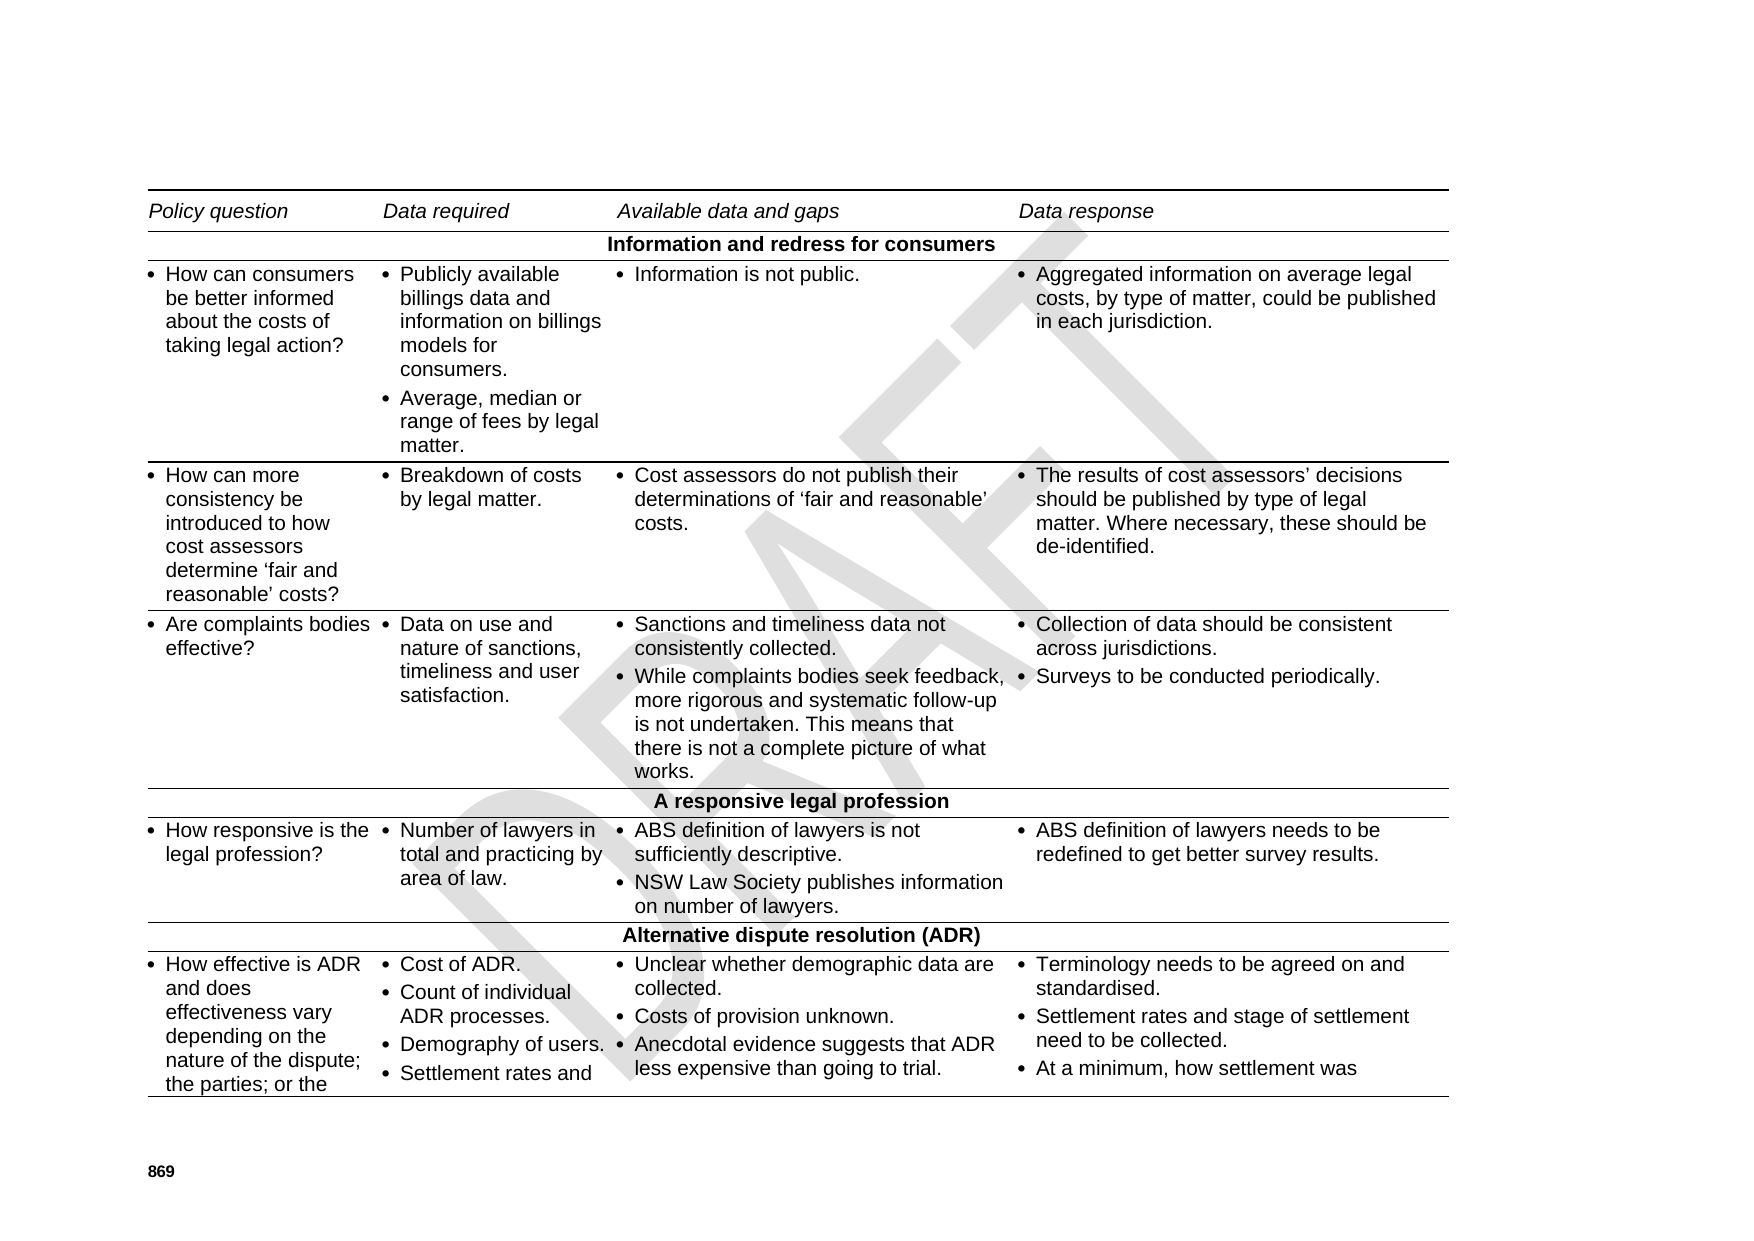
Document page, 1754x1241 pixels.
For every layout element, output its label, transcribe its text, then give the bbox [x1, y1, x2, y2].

table_cell A responsive legal profession [148, 789, 1449, 817]
table_cell How can consumers be better informed about the costs of taking legal action? [148, 261, 382, 461]
table_cell Information and redress for consumers [148, 232, 1449, 260]
table_cell The results of cost assessors’ decisions should be published by type of legal matter. Where necessary, these should be de-identified. [1018, 463, 1449, 610]
table_cell Cost of ADR. Count of individual ADR processes. Demography of users. Settlement rates and determinants of settlement, for example referral stage. [382, 952, 617, 1096]
table_cell Breakdown of costs by legal matter. [382, 463, 617, 610]
table_cell Data on use and nature of sanctions, timeliness and user satisfaction. [382, 611, 617, 787]
table_cell How responsive is the legal profession? [148, 818, 382, 922]
table_cell Are complaints bodies effective? [148, 611, 382, 787]
table_header Available data and gaps [617, 191, 1018, 231]
table_header Data required [382, 191, 617, 231]
table_header Policy question [148, 191, 382, 231]
table_cell Cost assessors do not publish their determinations of ‘fair and reasonable’ costs. [617, 463, 1018, 610]
table_cell Information is not public. [617, 261, 1018, 461]
table_cell How can more consistency be introduced to how cost assessors determine ‘fair and reasonable’ costs? [148, 463, 382, 610]
table_cell ABS definition of lawyers needs to be redefined to get better survey results. [1018, 818, 1449, 922]
table_cell Publicly available billings data and information on billings models for consumers. Average, median or range of fees by legal matter. [382, 261, 617, 461]
table_cell Aggregated information on average legal costs, by type of matter, could be published in each jurisdiction. [1018, 261, 1449, 461]
table_header Data response [1018, 191, 1449, 231]
table_cell Number of lawyers in total and practicing by area of law. [382, 818, 617, 922]
table_cell Sanctions and timeliness data not consistently collected. While complaints bodies seek feedback, more rigorous and systematic follow-up is not undertaken. This means that there is not a complete picture of what works. [617, 611, 1018, 787]
table_cell Alternative dispute resolution (ADR) [148, 923, 1449, 951]
table_cell Collection of data should be consistent across jurisdictions. Surveys to be conducted periodically. [1018, 611, 1449, 787]
table_cell ABS definition of lawyers is not sufficiently descriptive. NSW Law Society publishes information on number of lawyers. [617, 818, 1018, 922]
